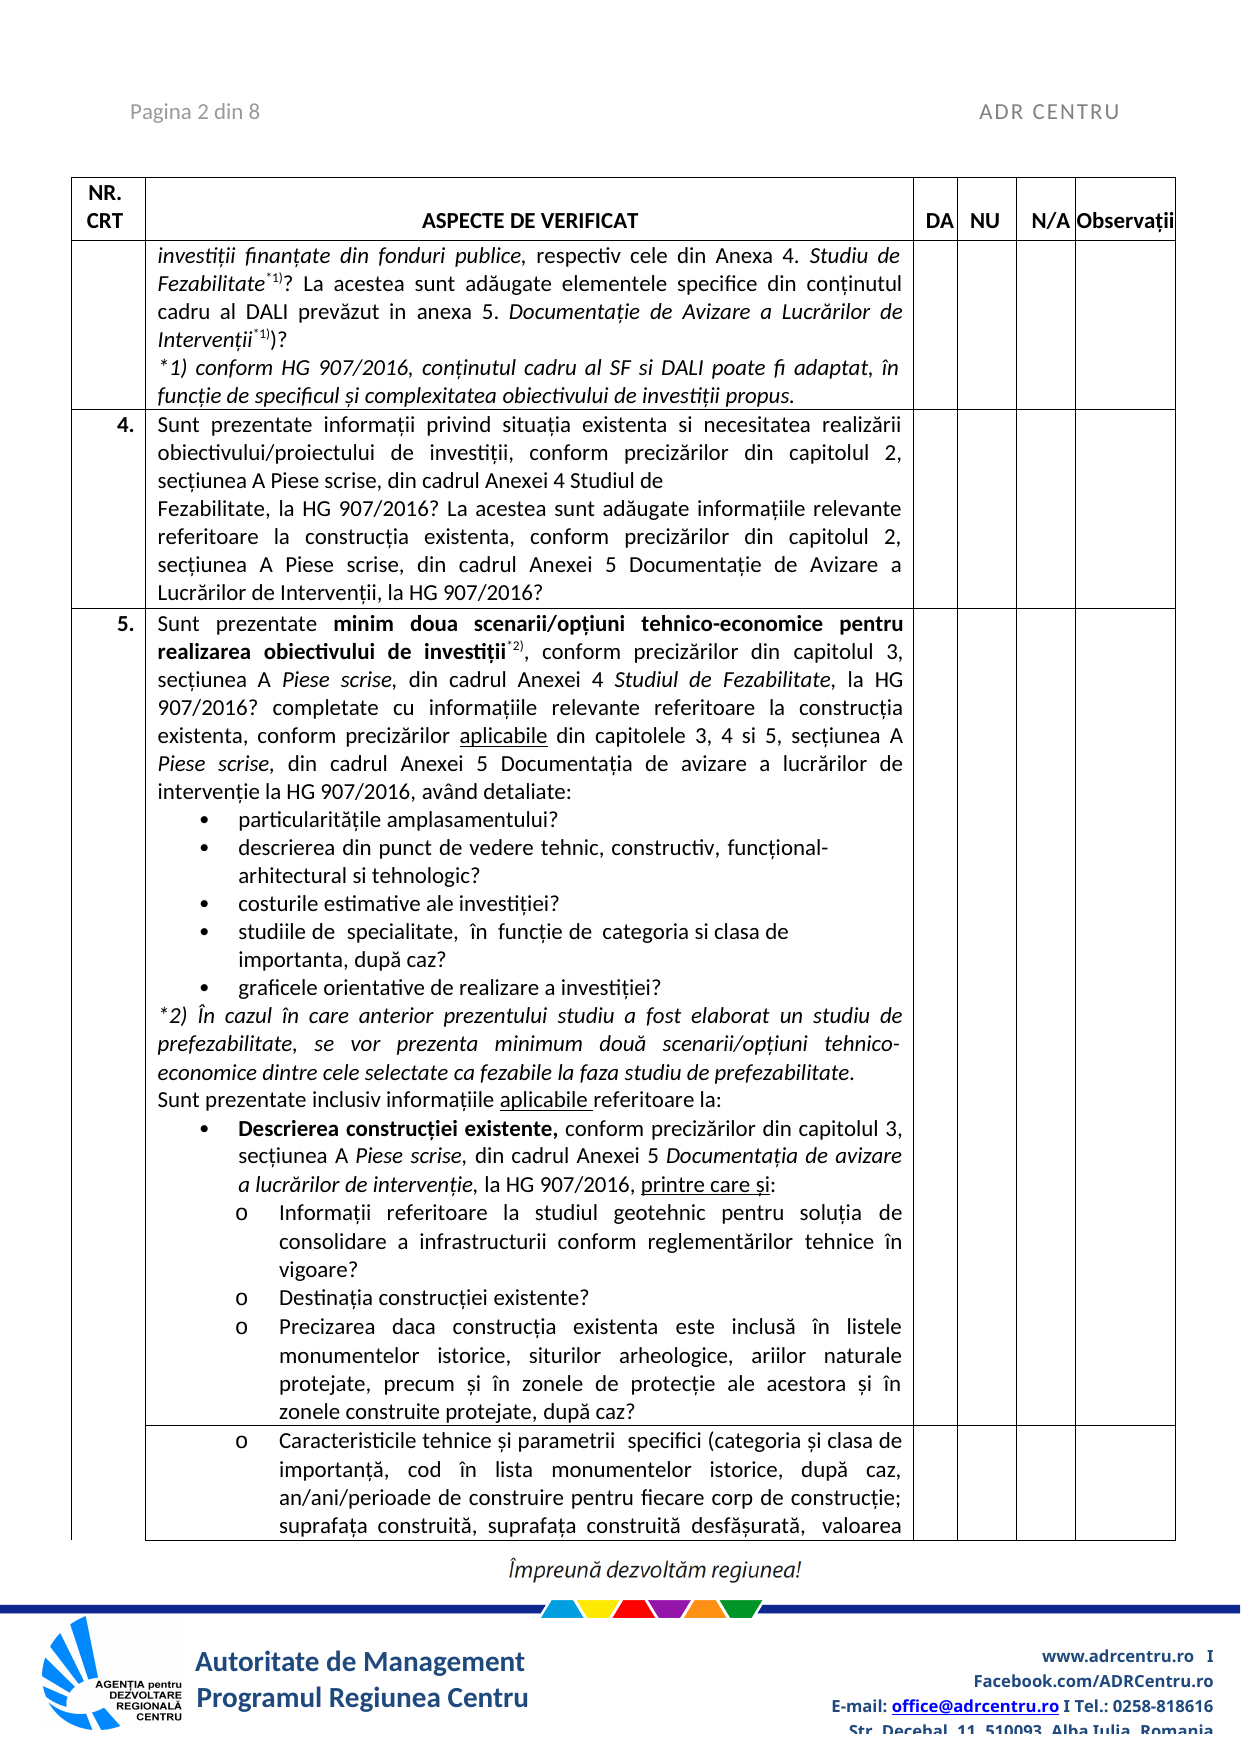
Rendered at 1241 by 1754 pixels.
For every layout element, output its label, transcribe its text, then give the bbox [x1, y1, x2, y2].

table_cell [72, 410, 145, 608]
table_cell Sunt prezentate informații privind situația existenta si necesitatea realizării obiectivului/proiectului de investiții, conform precizărilor din capitolul 2, secțiunea A Piese scrise, din cadrul Anexei 4 Studiul de Fezabilitate, la HG 907/2016? La acestea sunt adăugate informațiile relevante referitoare la construcția existenta, conform precizărilor din capitolul 2, secțiunea A Piese scrise, din cadrul Anexei 5 Documentație de Avizare a Lucrărilor de Intervenții, la HG 907/2016? [146, 410, 913, 608]
table_cell [958, 410, 1016, 608]
table_cell [1017, 410, 1075, 608]
table_cell [1076, 1426, 1175, 1539]
table_cell [1076, 241, 1175, 409]
table_cell [914, 1426, 957, 1539]
table_cell [914, 410, 957, 608]
table_cell [958, 241, 1016, 409]
table_header ASPECTE DE VERIFICAT [146, 178, 913, 240]
table_cell [72, 609, 145, 1539]
table_header DA [914, 178, 957, 240]
table_header Observații [1076, 178, 1175, 240]
table_cell [1017, 1426, 1075, 1539]
table_cell [72, 241, 145, 409]
table_cell [914, 241, 957, 409]
table_cell [958, 609, 1016, 1425]
table_cell [1017, 609, 1075, 1425]
table_cell Sunt prezentate minim doua scenarii/opțiuni tehnico-economice pentru realizarea obiectivului de investiții*2), conform precizărilor din capitolul 3, secțiunea A Piese scrise, din cadrul Anexei 4 Studiul de Fezabilitate, la HG 907/2016? completate cu informațiile relevante referitoare la construcția existenta, conform precizărilor aplicabile din capitolele 3, 4 si 5, secțiunea A Piese scrise, din cadrul Anexei 5 Documentația de avizare a lucrărilor de intervenție la HG 907/2016, având detaliate: particularitățile amplasamentului? descrierea din punct de vedere tehnic, constructiv, funcțional- arhitectural si tehnologic? costurile estimative ale investiției? studiile de specialitate, în funcție de categoria si clasa de importanta, după caz? graficele orientative de realizare a investiției? *2) În cazul în care anterior prezentului studiu a fost elaborat un studiu de prefezabilitate, se vor prezenta minimum două scenarii/opțiuni tehnico-economice dintre cele selectate ca fezabile la faza studiu de prefezabilitate. Sunt prezentate inclusiv informațiile aplicabile referitoare la: Descrierea construcției existente, conform precizărilor din capitolul 3, secțiunea A Piese scrise, din cadrul Anexei 5 Documentația de avizare a lucrărilor de intervenție, la HG 907/2016, printre care și: Informații referitoare la studiul geotehnic pentru soluția de consolidare a infrastructurii conform reglementărilor tehnice în vigoare? Destinația construcției existente? Precizarea daca construcția existenta este inclusă în listele monumentelor istorice, siturilor arheologice, ariilor naturale protejate, precum și în zonele de protecție ale acestora și în zonele construite protejate, după caz? [146, 609, 913, 1425]
picture [0, 1600, 550, 1730]
picture [495, 1556, 814, 1583]
picture [574, 1600, 1241, 1618]
table_cell [1017, 241, 1075, 409]
table_cell [1076, 609, 1175, 1425]
table_header N/A [1017, 178, 1075, 240]
table_header NU [958, 178, 1016, 240]
table_cell [958, 1426, 1016, 1539]
table_cell [914, 609, 957, 1425]
table_cell [1076, 410, 1175, 608]
table_header NR. CRT [72, 178, 145, 240]
